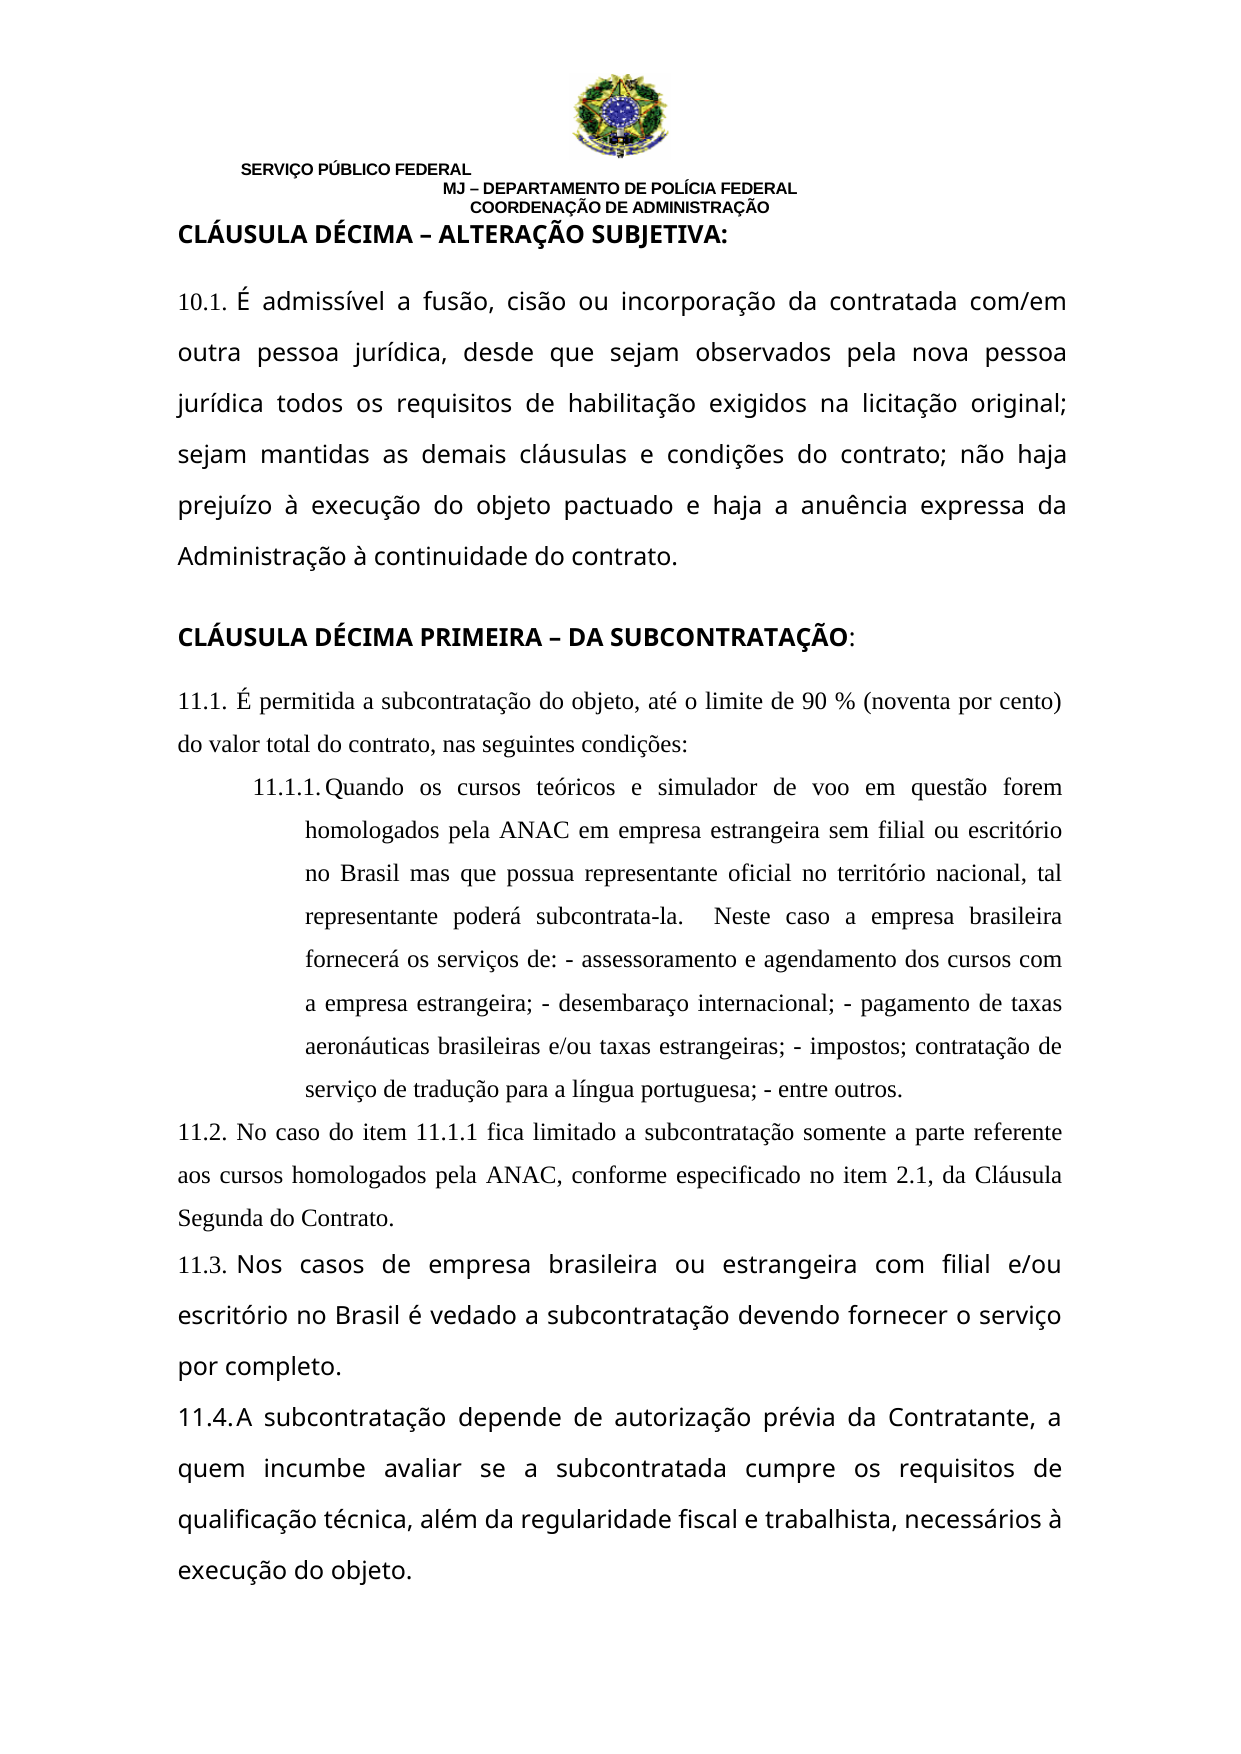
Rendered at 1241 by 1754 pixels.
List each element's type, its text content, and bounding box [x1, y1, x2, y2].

list Quando os cursos teóricos e simulador de voo em questão forem homologados pela ANAC em empresa estrangeira sem filial ou escritório no Brasil mas que possua representante oficial no território nacional, tal representante poderá subcontrata-la. Neste caso a empresa brasileira fornecerá os serviços de: - assessoramento e agendamento dos cursos com a empresa estrangeira; - desembaraço internacional; - pagamento de taxas aeronáuticas brasileiras e/ou taxas estrangeiras; - impostos; contratação de serviço de tradução para a língua portuguesa; - entre outros. [252, 772, 1063, 1103]
list No caso do item 11.1.1 fica limitado a subcontratação somente a parte referente aos cursos homologados pela ANAC, conforme especificado no item 2.1, da Cláusula Segunda do Contrato. [177, 1117, 1063, 1232]
list Nos casos de empresa brasileira ou estrangeira com filial e/ou escritório no Brasil é vedado a subcontratação devendo fornecer o serviço por completo. [177, 1246, 1063, 1382]
list É admissível a fusão, cisão ou incorporação da contratada com/em outra pessoa jurídica, desde que sejam observados pela nova pessoa jurídica todos os requisitos de habilitação exigidos na licitação original; sejam mantidas as demais cláusulas e condições do contrato; não haja prejuízo à execução do objeto pactuado e haja a anuência expressa da Administração à continuidade do contrato. [177, 284, 1068, 573]
list A subcontratação depende de autorização prévia da Contratante, a quem incumbe avaliar se a subcontratada cumpre os requisitos de qualificação técnica, além da regularidade fiscal e trabalhista, necessários à execução do objeto. [177, 1399, 1063, 1587]
list É permitida a subcontratação do objeto, até o limite de 90 % (noventa por cento) do valor total do contrato, nas seguintes condições: [177, 686, 1063, 758]
text CLÁUSULA DÉCIMA PRIMEIRA – DA SUBCONTRATAÇÃO: [177, 619, 1068, 653]
text CLÁUSULA DÉCIMA – ALTERAÇÃO SUBJETIVA: [177, 217, 1068, 251]
